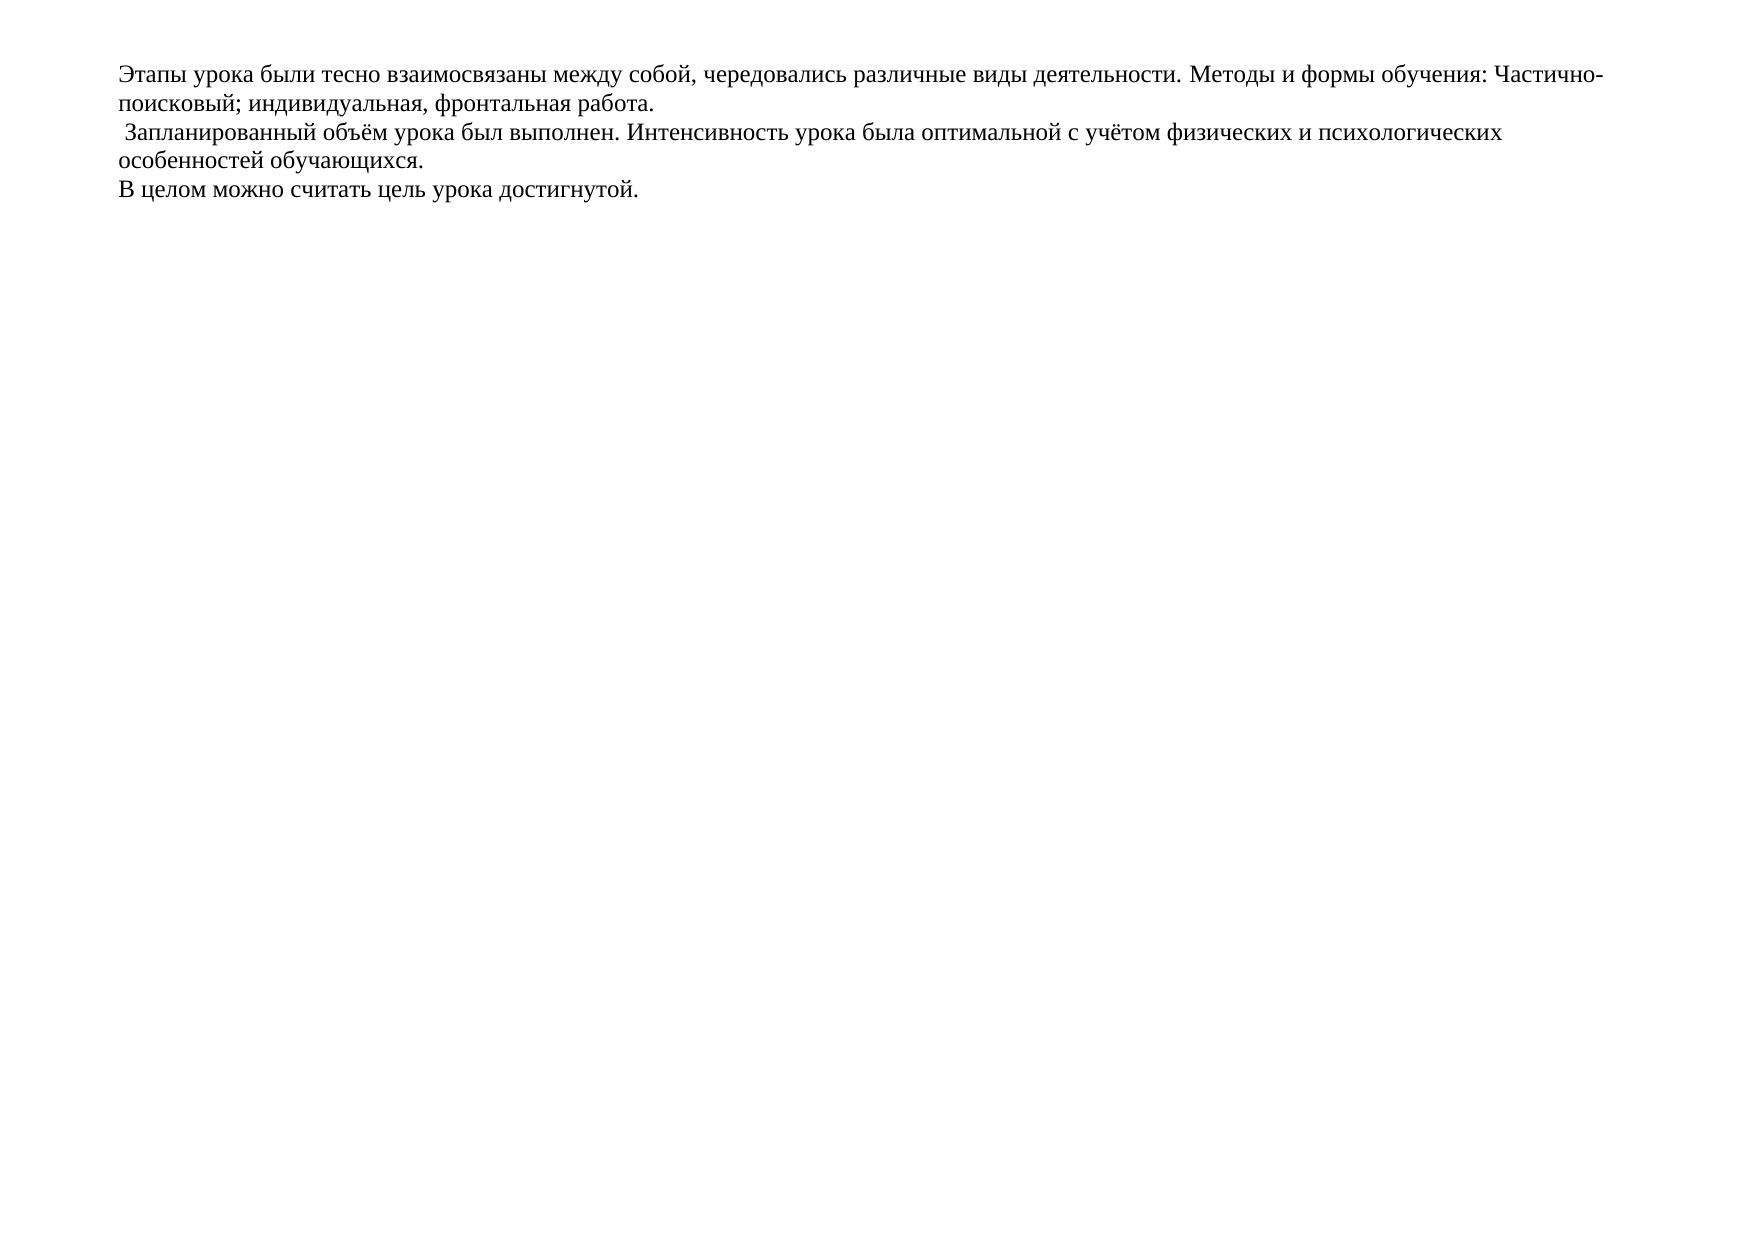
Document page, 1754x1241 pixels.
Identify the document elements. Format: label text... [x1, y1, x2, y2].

text В целом можно считать цель урока достигнутой. [118, 174, 1636, 203]
text Этапы урока были тесно взаимосвязаны между собой, чередовались различные виды деятельности. Методы и формы обучения: Частично-поисковый; индивидуальная, фронтальная работа. [118, 59, 1636, 117]
text Запланированный объём урока был выполнен. Интенсивность урока была оптимальной с учётом физических и психологических особенностей обучающихся. [118, 117, 1636, 174]
